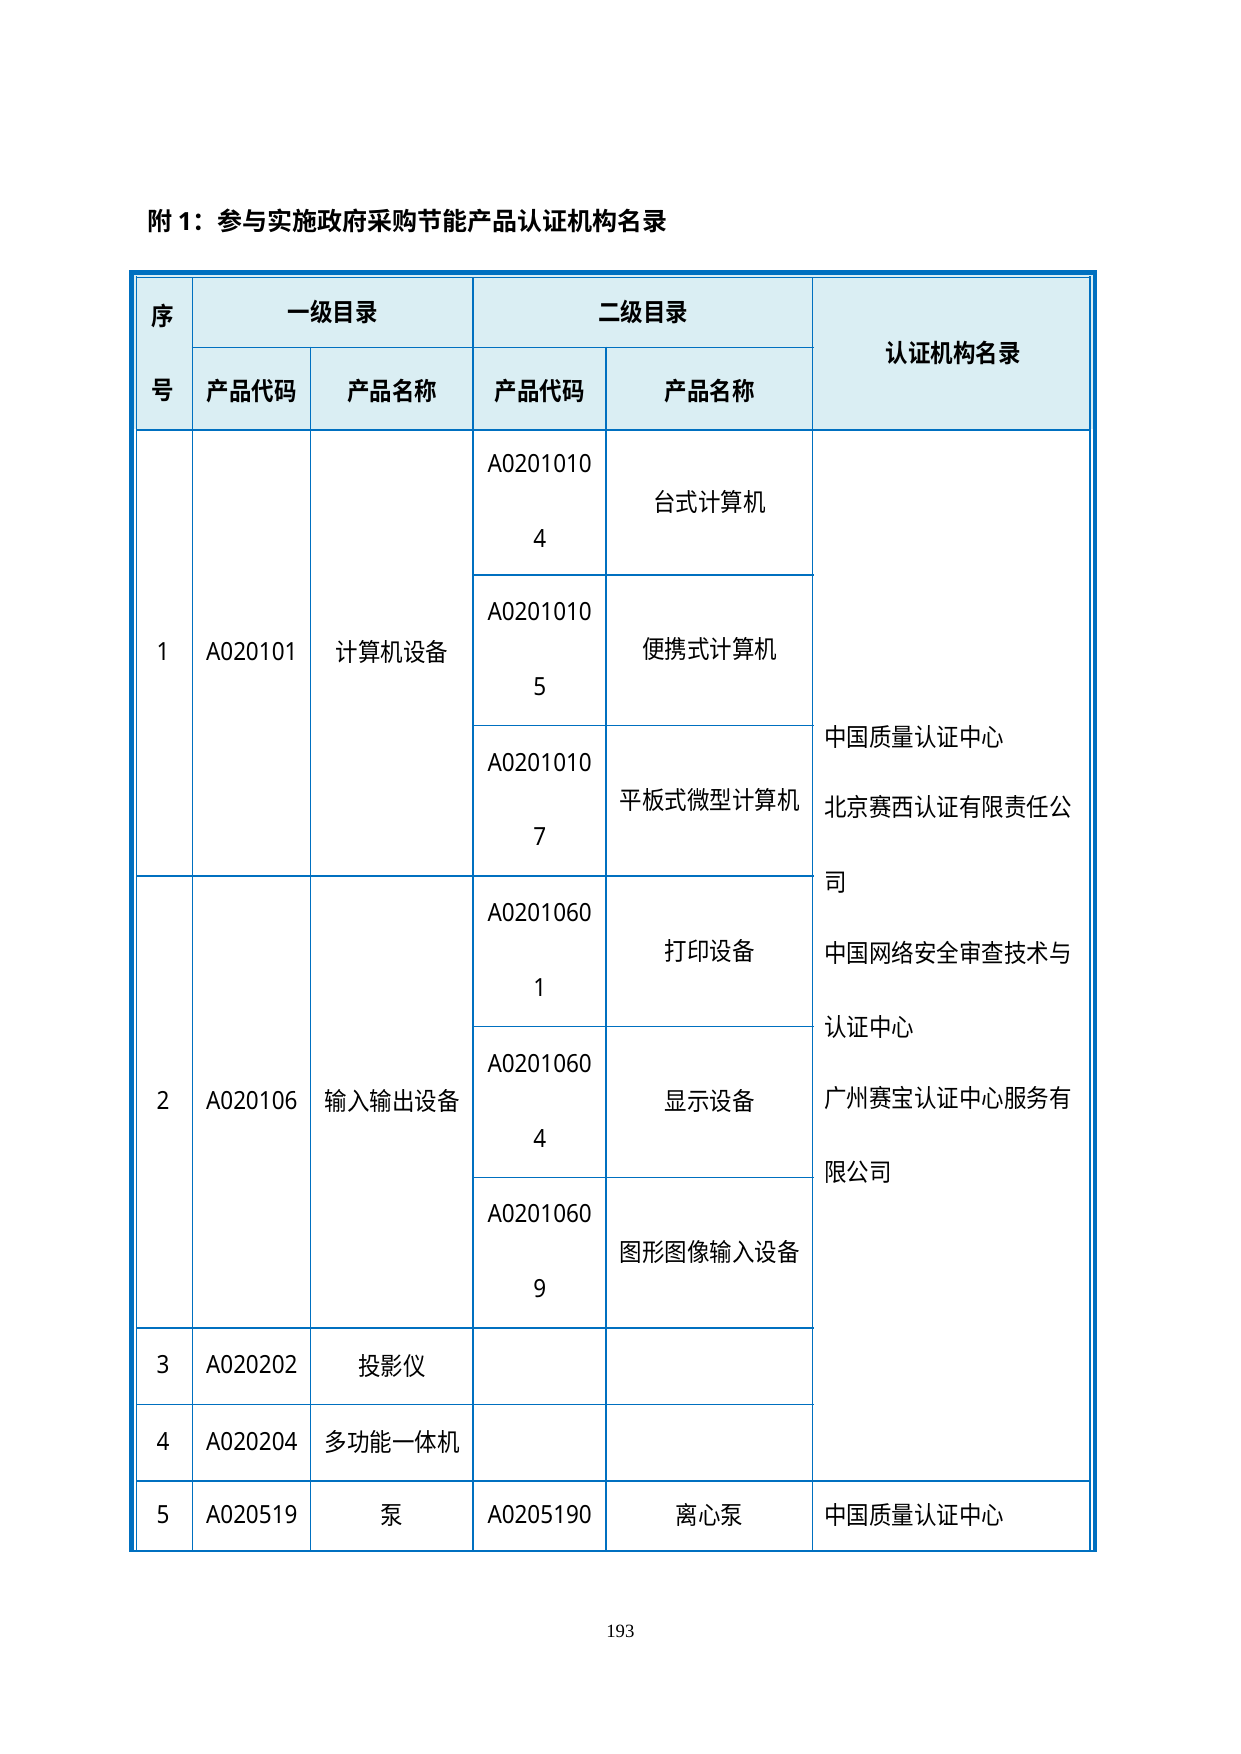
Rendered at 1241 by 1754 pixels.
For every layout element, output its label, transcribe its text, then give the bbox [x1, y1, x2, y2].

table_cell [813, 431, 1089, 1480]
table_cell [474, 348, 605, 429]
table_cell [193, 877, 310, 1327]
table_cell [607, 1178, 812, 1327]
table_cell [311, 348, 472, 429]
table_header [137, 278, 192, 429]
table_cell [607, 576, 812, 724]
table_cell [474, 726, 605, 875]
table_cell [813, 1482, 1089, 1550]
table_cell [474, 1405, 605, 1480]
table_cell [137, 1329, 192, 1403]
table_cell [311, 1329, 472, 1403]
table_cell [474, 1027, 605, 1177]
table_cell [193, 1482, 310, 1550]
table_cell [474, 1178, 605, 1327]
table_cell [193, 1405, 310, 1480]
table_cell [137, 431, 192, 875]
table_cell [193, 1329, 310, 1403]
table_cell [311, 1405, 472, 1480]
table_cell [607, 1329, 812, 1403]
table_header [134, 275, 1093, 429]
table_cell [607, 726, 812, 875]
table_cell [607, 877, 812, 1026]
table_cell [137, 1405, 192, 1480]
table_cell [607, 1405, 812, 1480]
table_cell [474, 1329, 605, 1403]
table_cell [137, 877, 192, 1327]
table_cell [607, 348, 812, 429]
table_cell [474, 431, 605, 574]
text 附1：参与实施政府采购节能产品认证机构名录 [148, 187, 1092, 252]
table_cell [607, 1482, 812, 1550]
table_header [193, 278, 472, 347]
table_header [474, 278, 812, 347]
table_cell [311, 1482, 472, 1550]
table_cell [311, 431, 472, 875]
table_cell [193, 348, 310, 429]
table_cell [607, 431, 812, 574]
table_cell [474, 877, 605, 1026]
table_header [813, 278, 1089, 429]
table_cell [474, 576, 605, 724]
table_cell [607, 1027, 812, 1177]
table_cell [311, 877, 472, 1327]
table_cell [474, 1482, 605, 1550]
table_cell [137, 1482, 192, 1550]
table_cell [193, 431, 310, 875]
